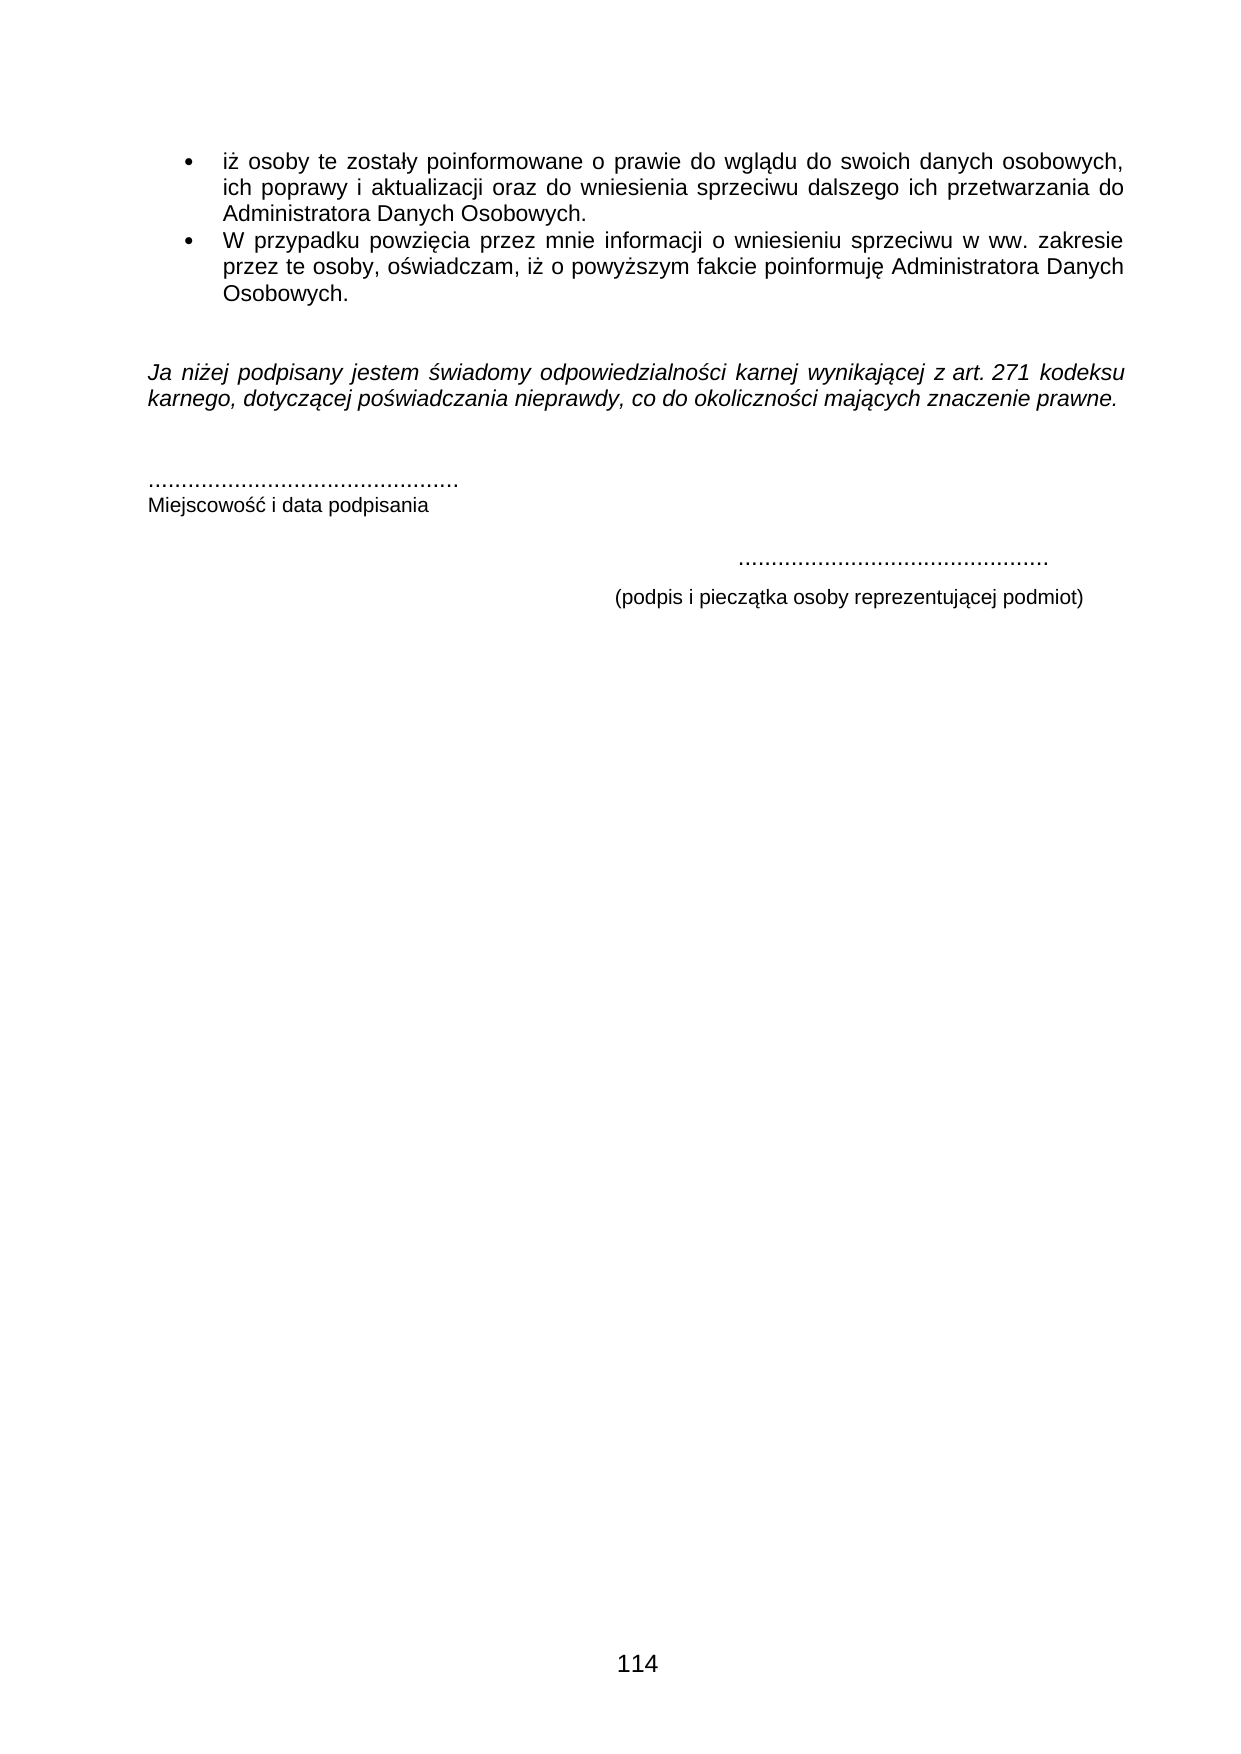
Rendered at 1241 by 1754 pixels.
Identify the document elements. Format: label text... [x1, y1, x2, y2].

text (podpis i pieczątka osoby reprezentującej podmiot) [443, 584, 1125, 608]
text Miejscowość i data podpisania [148, 493, 1125, 517]
text ............................................... [664, 543, 1125, 571]
text ............................................... [148, 465, 1125, 493]
list iż osoby te zostały poinformowane o prawie do wglądu do swoich danych osobowych, ich poprawy i aktualizacji oraz do wniesienia sprzeciwu dalszego ich przetwarzania do Administratora Danych Osobowych. [185, 148, 1125, 227]
text Ja niżej podpisany jestem świadomy odpowiedzialności karnej wynikającej z art. 271 kodeksu karnego, dotyczącej poświadczania nieprawdy, co do okoliczności mających znaczenie prawne. [148, 358, 1125, 411]
list W przypadku powzięcia przez mnie informacji o wniesieniu sprzeciwu w ww. zakresie przez te osoby, oświadczam, iż o powyższym fakcie poinformuję Administratora Danych Osobowych. [185, 227, 1125, 306]
